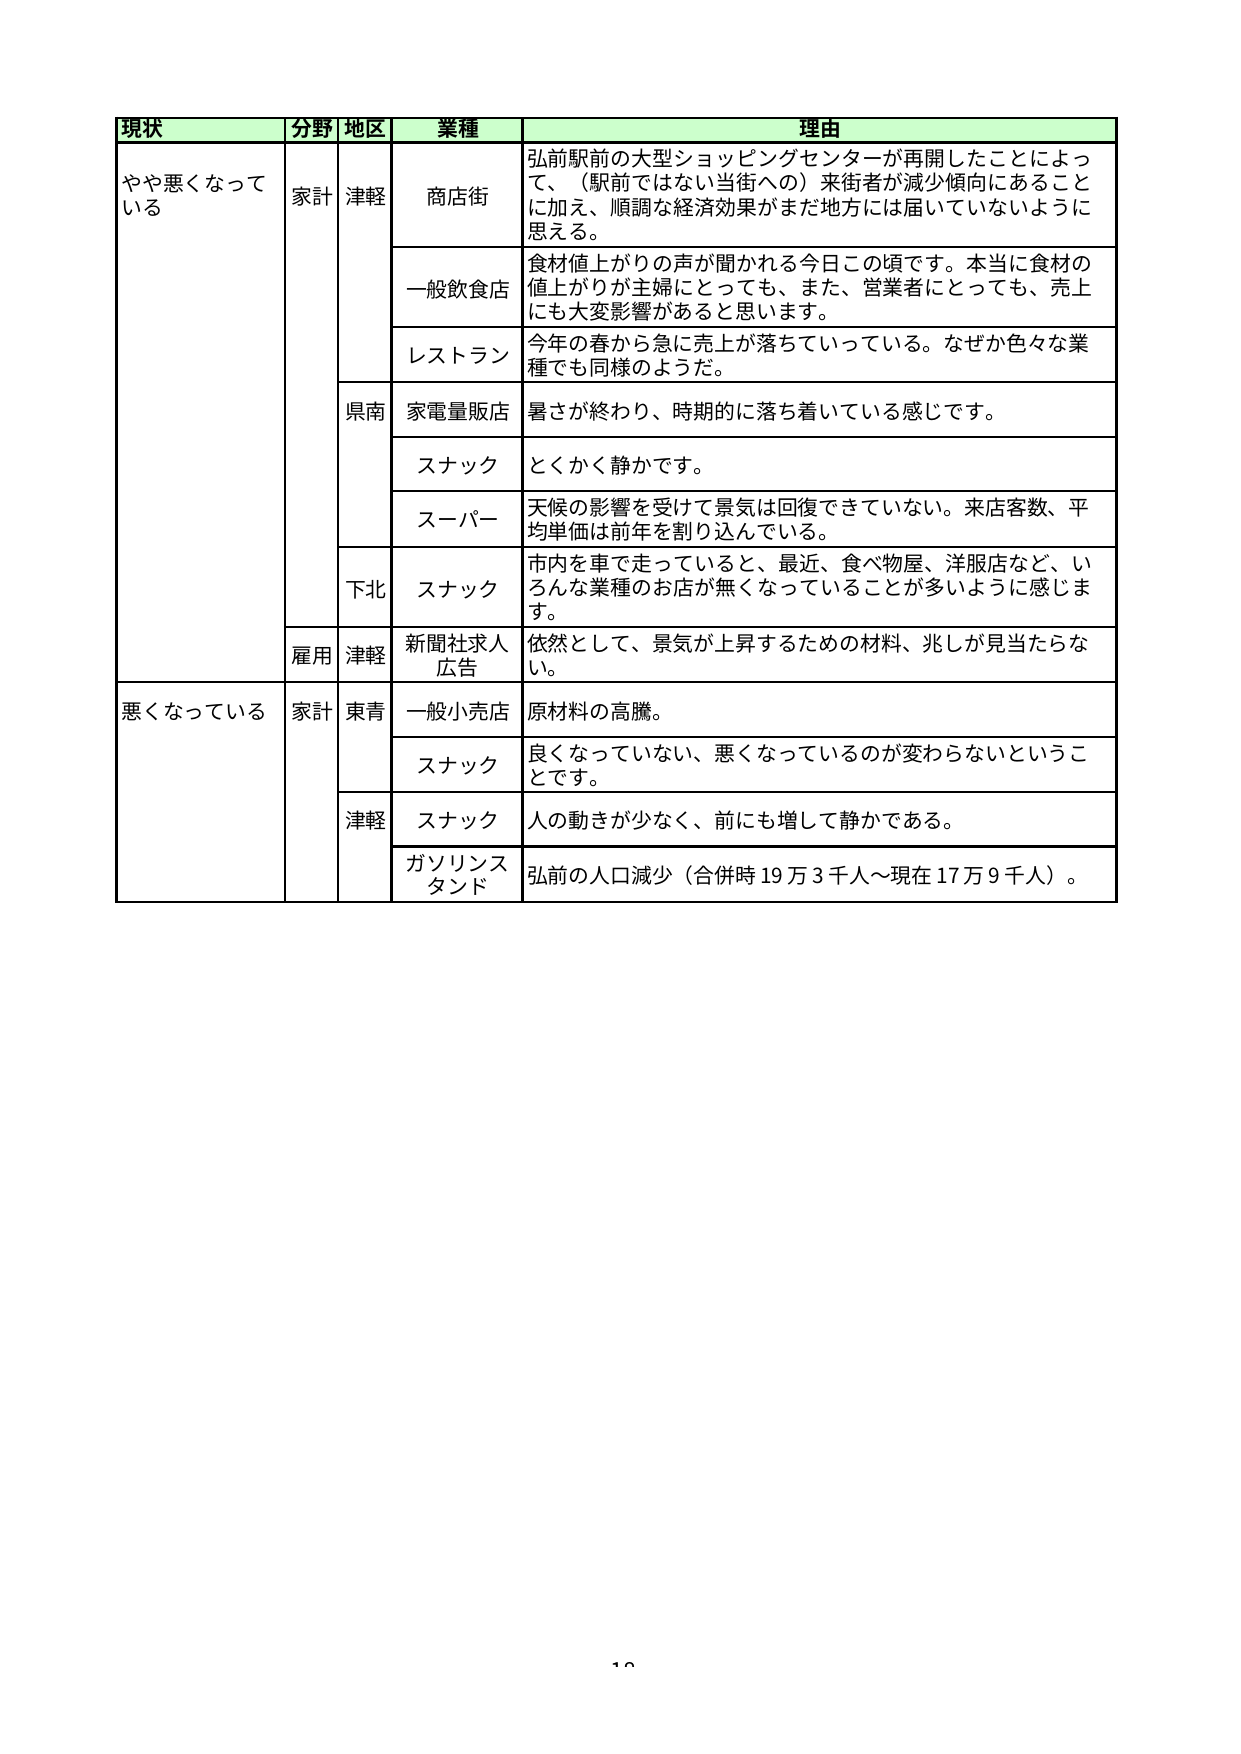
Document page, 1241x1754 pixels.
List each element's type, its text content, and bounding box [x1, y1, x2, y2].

table_cell 良くなっていない、悪くなっているのが変わらないということです。 [524, 738, 1115, 791]
table_cell 弘前の人口減少（合併時19万3千人～現在17万9千人）。 [524, 848, 1115, 901]
table_cell 今年の春から急に売上が落ちていっている。なぜか色々な業種でも同様のようだ。 [524, 328, 1115, 381]
table_cell 暑さが終わり、時期的に落ち着いている感じです。 [524, 383, 1115, 436]
table_cell スナック [393, 793, 521, 845]
table_cell 依然として、景気が上昇するための材料、兆しが見当たらない。 [524, 628, 1115, 681]
table_cell 原材料の高騰。 [524, 683, 1115, 736]
table_cell 津軽 [339, 144, 390, 381]
table_cell スーパー [393, 492, 521, 546]
table_header 地区 [339, 119, 390, 141]
table_cell スナック [393, 738, 521, 791]
table_cell スナック [393, 548, 521, 626]
table_cell 市内を車で走っていると、最近、食べ物屋、洋服店など、いろんな業種のお店が無くなっていることが多いように感じます。 [524, 548, 1115, 626]
table_cell 新聞社求人広告 [393, 628, 521, 681]
table_cell 津軽 [339, 628, 390, 681]
table_cell 人の動きが少なく、前にも増して静かである。 [524, 793, 1115, 845]
table_cell 天候の影響を受けて景気は回復できていない。来店客数、平均単価は前年を割り込んでいる。 [524, 492, 1115, 546]
table_header 分野 [286, 119, 337, 141]
table_cell 家電量販店 [393, 383, 521, 436]
table_cell 一般小売店 [393, 683, 521, 736]
table_cell 一般飲食店 [393, 248, 521, 326]
table_cell 商店街 [393, 144, 521, 246]
table_cell 雇用 [286, 628, 337, 681]
table_cell 津軽 [339, 793, 390, 901]
table_cell やや悪くなっている [118, 144, 284, 681]
table_header 理由 [524, 119, 1115, 141]
table_cell 食材値上がりの声が聞かれる今日この頃です。本当に食材の値上がりが主婦にとっても、また、営業者にとっても、売上にも大変影響があると思います。 [524, 248, 1115, 326]
table_header 現状 [118, 119, 284, 141]
table_cell 県南 [339, 383, 390, 546]
table_cell とくかく静かです。 [524, 438, 1115, 490]
table_cell レストラン [393, 328, 521, 381]
table_cell ガソリンスタンド [393, 848, 521, 901]
table_cell 弘前駅前の大型ショッピングセンターが再開したことによって、（駅前ではない当街への）来街者が減少傾向にあることに加え、順調な経済効果がまだ地方には届いていないように思える。 [524, 144, 1115, 246]
table_cell 下北 [339, 548, 390, 626]
table_cell スナック [393, 438, 521, 490]
table_cell 東青 [339, 683, 390, 791]
table_cell 悪くなっている [118, 683, 284, 901]
table_cell 家計 [286, 683, 337, 901]
table_header 業種 [393, 119, 521, 141]
table_cell 家計 [286, 144, 337, 626]
